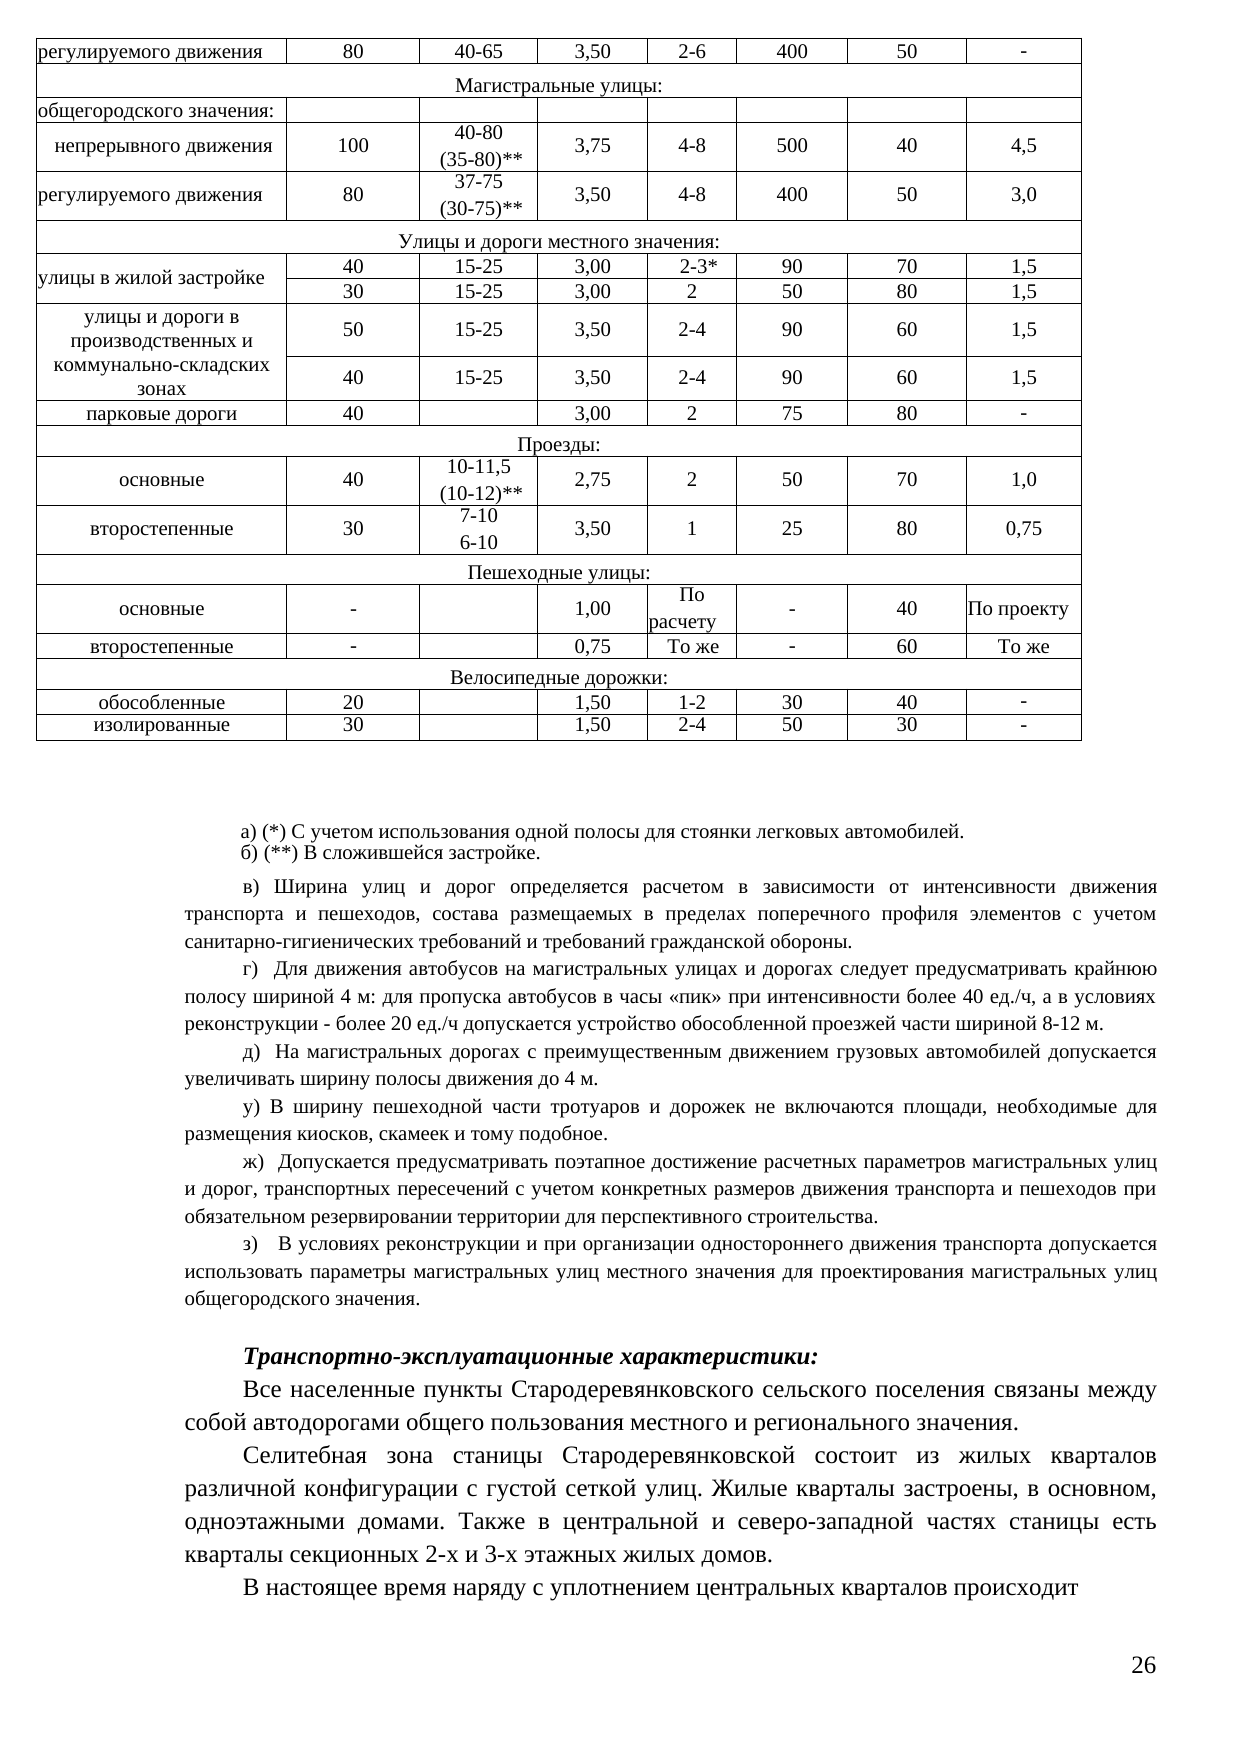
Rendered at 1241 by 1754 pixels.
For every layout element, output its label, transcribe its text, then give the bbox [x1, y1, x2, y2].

table_cell - [967, 715, 1081, 739]
table_cell 90 [737, 304, 847, 356]
table_cell 80 [287, 172, 419, 219]
table_cell 37-75 (30-75)** [420, 172, 537, 219]
table_header 3,50 [538, 39, 647, 63]
table_cell 2-4 [648, 357, 736, 400]
table_cell 80 [848, 279, 966, 303]
text В настоящее время наряду с уплотнением центральных кварталов происходит [184, 1569, 1193, 1602]
table_cell [420, 715, 537, 739]
table_cell 40 [287, 457, 419, 504]
table_cell 0,75 [538, 634, 647, 658]
text г) Для движения автобусов на магистральных улицах и дорогах следует предусматривать крайнюю полосу шириной 4 м: для пропуска автобусов в часы «пик» при интенсивности более 40 ед./ч, а в условиях реконструкции - более 20 ед./ч допускается устройство обособленной проезжей части шириной 8-12 м. [184, 954, 1158, 1036]
table_cell 30 [287, 715, 419, 739]
table_cell 3,00 [538, 254, 647, 278]
table_cell 2-4 [648, 304, 736, 356]
table_cell 40 [287, 357, 419, 400]
table_cell 3,00 [538, 401, 647, 425]
table_cell парковые дороги [37, 401, 286, 425]
table_cell непрерывного движения [37, 123, 286, 171]
table_cell 4,5 [967, 123, 1081, 171]
table_cell изолированные [37, 715, 286, 739]
table_cell [967, 98, 1081, 122]
text а) (*) С учетом использования одной полосы для стоянки легковых автомобилей. [240, 821, 967, 842]
table_cell 25 [737, 506, 847, 553]
table_cell 15-25 [420, 357, 537, 400]
table_cell 1-2 [648, 690, 736, 713]
table_cell 100 [287, 123, 419, 171]
table_cell 40 [848, 585, 966, 633]
table_cell 30 [848, 715, 966, 739]
table_cell обособленные [37, 690, 286, 713]
text у) В ширину пешеходной части тротуаров и дорожек не включаются площади, необходимые для размещения киосков, скамеек и тому подобное. [184, 1091, 1158, 1146]
table_cell 15-25 [420, 304, 537, 356]
table_cell То же [648, 634, 736, 658]
text б) (**) В сложившейся застройке. [240, 843, 967, 863]
table_cell 3,50 [538, 357, 647, 400]
table_cell 3,00 [538, 279, 647, 303]
table_header 40-65 [420, 39, 537, 63]
table_cell основные [37, 585, 286, 633]
table_cell 40 [848, 690, 966, 713]
table_cell 70 [848, 254, 966, 278]
table_cell То же [967, 634, 1081, 658]
table_cell 3,50 [538, 506, 647, 553]
table_cell 75 [737, 401, 847, 425]
text Транспортно-эксплуатационные характеристики: [184, 1338, 1193, 1371]
table_cell 50 [737, 279, 847, 303]
table_cell 3,50 [538, 172, 647, 219]
table_cell 2-4 [648, 715, 736, 739]
table_cell - [287, 634, 419, 658]
table_cell 30 [287, 279, 419, 303]
table_cell [287, 98, 419, 122]
table_cell [420, 401, 537, 425]
text ж) Допускается предусматривать поэтапное достижение расчетных параметров магистральных улиц и дорог, транспортных пересечений с учетом конкретных размеров движения транспорта и пешеходов при обязательном резервировании территории для перспективного строительства. [184, 1146, 1158, 1229]
text з) В условиях реконструкции и при организации одностороннего движения транспорта допускается использовать параметры магистральных улиц местного значения для проектирования магистральных улиц общегородского значения. [184, 1229, 1158, 1311]
text в) Ширина улиц и дорог определяется расчетом в зависимости от интенсивности движения транспорта и пешеходов, состава размещаемых в пределах поперечного профиля элементов с учетом санитарно-гигиенических требований и требований гражданской обороны. [184, 871, 1158, 954]
table_cell регулируемого движения [37, 172, 286, 219]
text Селитебная зона станицы Стародеревянковской состоит из жилых кварталов различной конфигурации с густой сеткой улиц. Жилые кварталы застроены, в основном, одноэтажными домами. Также в центральной и северо-западной частях станицы есть кварталы секционных 2-х и 3-х этажных жилых домов. [184, 1437, 1158, 1569]
table_cell [538, 98, 647, 122]
table_cell - [967, 401, 1081, 425]
table_cell 10-11,5 (10-12)** [420, 457, 537, 504]
table_cell 2,75 [538, 457, 647, 504]
table_cell 2 [648, 401, 736, 425]
table_cell 20 [287, 690, 419, 713]
table_cell 40 [287, 254, 419, 278]
table_cell 1,0 [967, 457, 1081, 504]
table_cell улицы и дороги в производственных и коммунально-складских зонах [37, 304, 286, 400]
table_cell 3,75 [538, 123, 647, 171]
table_cell - [737, 585, 847, 633]
table_cell 80 [848, 401, 966, 425]
table_cell [737, 98, 847, 122]
table_cell 70 [848, 457, 966, 504]
table_cell 1,5 [967, 357, 1081, 400]
table_cell 15-25 [420, 279, 537, 303]
text 26 [1131, 1653, 1156, 1678]
table_header 2-6 [648, 39, 736, 63]
text д) На магистральных дорогах с преимущественным движением грузовых автомобилей допускается увеличивать ширину полосы движения до 4 м. [184, 1036, 1158, 1091]
table_cell По расчету [648, 585, 736, 633]
table_cell 4-8 [648, 172, 736, 219]
table_cell 1,50 [538, 715, 647, 739]
table_cell 1,5 [967, 279, 1081, 303]
table_header - [967, 39, 1081, 63]
table_cell 40 [848, 123, 966, 171]
table_cell 2 [648, 279, 736, 303]
table_cell 60 [848, 304, 966, 356]
table_cell - [287, 585, 419, 633]
table_cell 30 [287, 506, 419, 553]
table_cell второстепенные [37, 506, 286, 553]
table_cell Улицы и дороги местного значения: [37, 221, 1081, 253]
table_cell улицы в жилой застройке [37, 254, 286, 303]
table_cell 1,5 [967, 254, 1081, 278]
table_cell 500 [737, 123, 847, 171]
table_cell 50 [737, 715, 847, 739]
table_cell 400 [737, 172, 847, 219]
table_cell 15-25 [420, 254, 537, 278]
table_cell Магистральные улицы: [37, 64, 1081, 97]
table_cell 90 [737, 254, 847, 278]
table_header 50 [848, 39, 966, 63]
table_header 400 [737, 39, 847, 63]
table_cell 40 [287, 401, 419, 425]
table_cell 2 [648, 457, 736, 504]
table_cell - [967, 690, 1081, 713]
table_cell Пешеходные улицы: [37, 555, 1081, 584]
table_cell [420, 634, 537, 658]
table_cell 50 [848, 172, 966, 219]
table_cell второстепенные [37, 634, 286, 658]
table_header 80 [287, 39, 419, 63]
table_cell 0,75 [967, 506, 1081, 553]
table_cell 4-8 [648, 123, 736, 171]
table_cell Велосипедные дорожки: [37, 659, 1081, 688]
table_header регулируемого движения [37, 39, 286, 63]
table_cell 30 [737, 690, 847, 713]
table_cell [420, 585, 537, 633]
table_cell 7-10 6-10 [420, 506, 537, 553]
table_cell 50 [737, 457, 847, 504]
table_cell 60 [848, 357, 966, 400]
table_cell [848, 98, 966, 122]
table_cell 3,0 [967, 172, 1081, 219]
table_cell [420, 98, 537, 122]
table_cell 1,00 [538, 585, 647, 633]
table_cell 1 [648, 506, 736, 553]
table_cell [648, 98, 736, 122]
table_cell 60 [848, 634, 966, 658]
table_cell [420, 690, 537, 713]
table_cell основные [37, 457, 286, 504]
table_cell 90 [737, 357, 847, 400]
table_cell 50 [287, 304, 419, 356]
text Все населенные пункты Стародеревянковского сельского поселения связаны между собой автодорогами общего пользования местного и регионального значения. [184, 1371, 1158, 1437]
table_cell 1,50 [538, 690, 647, 713]
table_cell Проезды: [37, 426, 1081, 456]
table_cell 40-80 (35-80)** [420, 123, 537, 171]
table_cell 2-3* [648, 254, 736, 278]
table_cell - [737, 634, 847, 658]
table_cell общегородского значения: [37, 98, 286, 122]
table_cell 80 [848, 506, 966, 553]
table_cell По проекту [967, 585, 1081, 633]
table_cell 1,5 [967, 304, 1081, 356]
table_cell 3,50 [538, 304, 647, 356]
